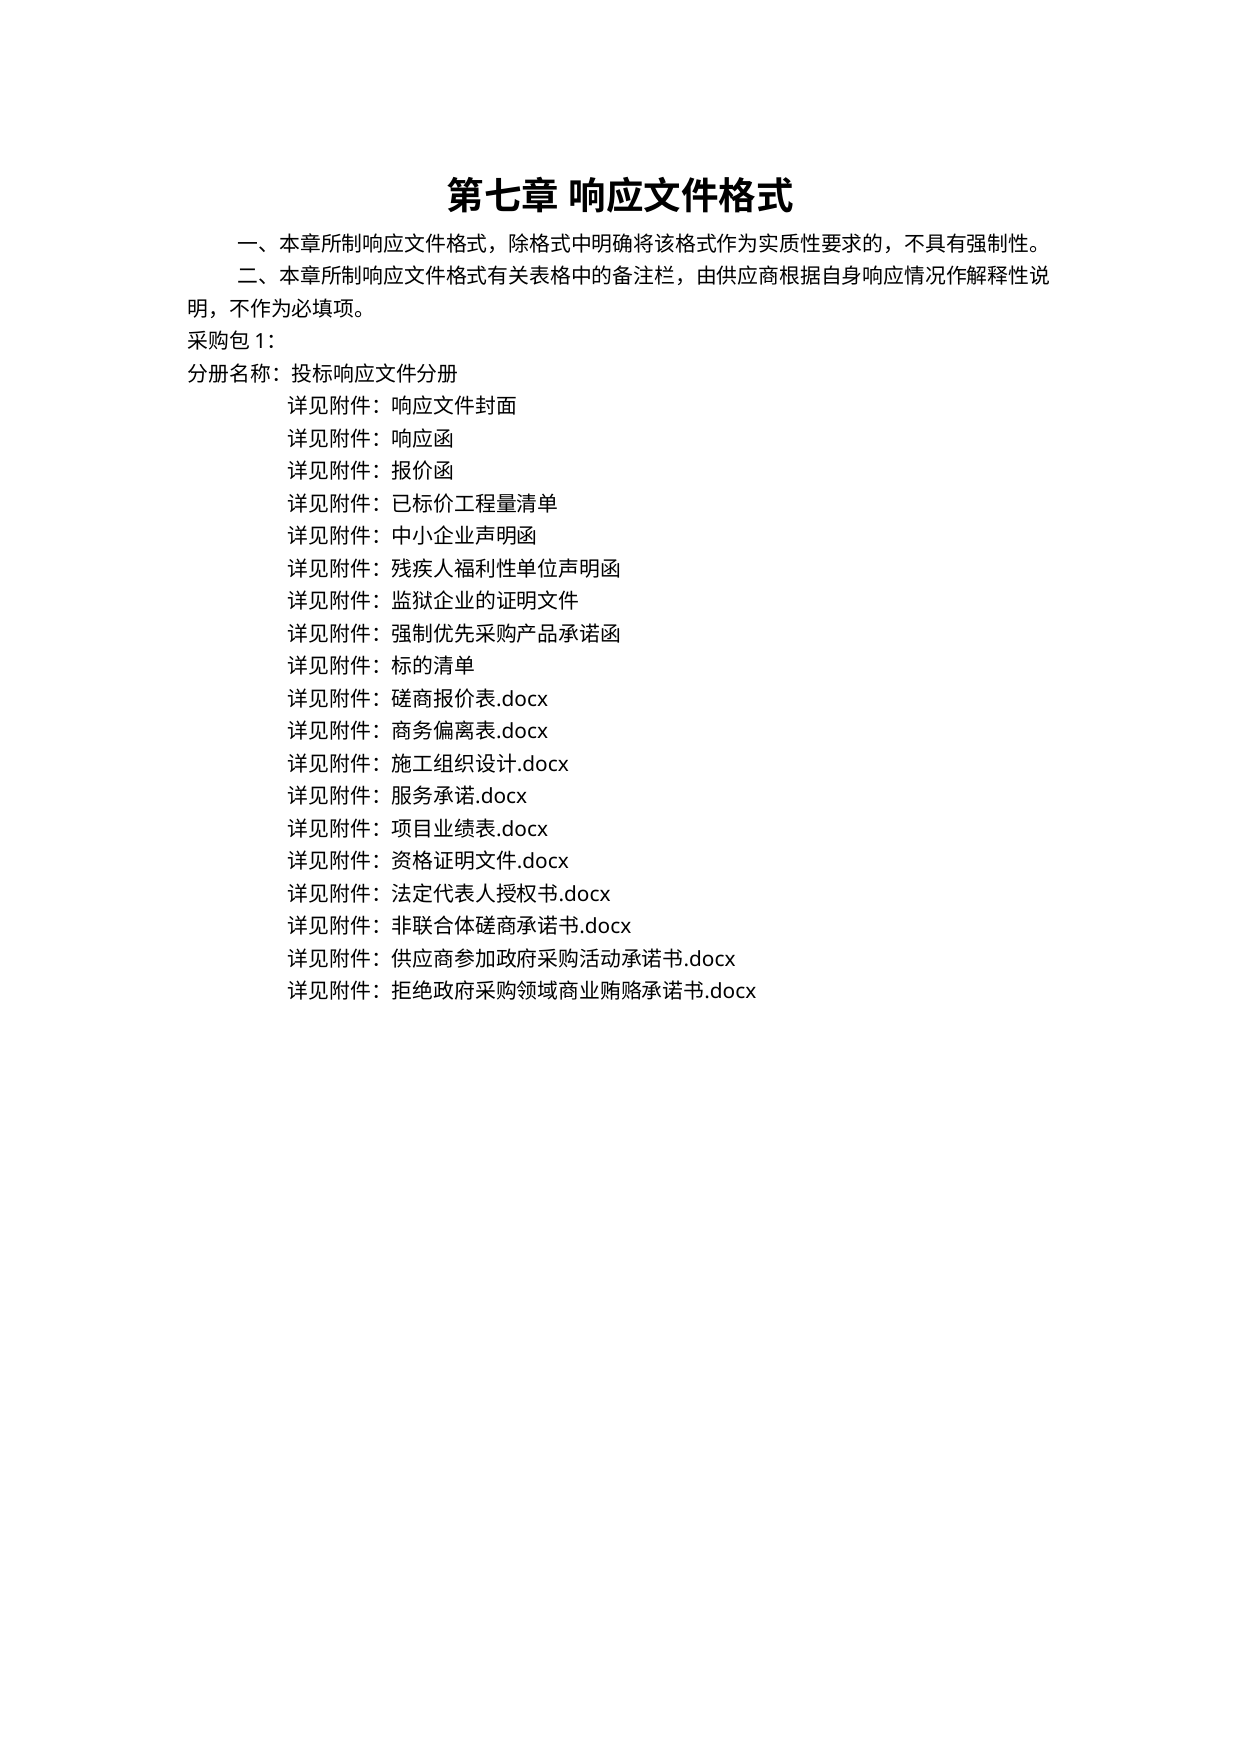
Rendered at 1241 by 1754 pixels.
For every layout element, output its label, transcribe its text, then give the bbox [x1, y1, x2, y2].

text 详见附件：供应商参加政府采购活动承诺书.docx [187, 942, 1053, 974]
text 详见附件：强制优先采购产品承诺函 [187, 617, 1053, 649]
text 详见附件：响应文件封面 [187, 389, 1053, 422]
text 详见附件：施工组织设计.docx [187, 747, 1053, 779]
text 详见附件：项目业绩表.docx [187, 812, 1053, 844]
text 二、本章所制响应文件格式有关表格中的备注栏，由供应商根据自身响应情况作解释性说明，不作为必填项。 [187, 259, 1053, 324]
text 详见附件：非联合体磋商承诺书.docx [187, 909, 1053, 942]
text 详见附件：资格证明文件.docx [187, 844, 1053, 877]
text 详见附件：拒绝政府采购领域商业贿赂承诺书.docx [187, 974, 1053, 1007]
text 详见附件：监狱企业的证明文件 [187, 584, 1053, 617]
text 一、本章所制响应文件格式，除格式中明确将该格式作为实质性要求的，不具有强制性。 [187, 227, 1053, 259]
text 分册名称：投标响应文件分册 [187, 357, 1053, 389]
text 详见附件：已标价工程量清单 [187, 487, 1053, 519]
text 详见附件：响应函 [187, 422, 1053, 454]
text 详见附件：中小企业声明函 [187, 519, 1053, 552]
text 第七章 响应文件格式 [187, 162, 1053, 227]
text 详见附件：标的清单 [187, 649, 1053, 682]
text 详见附件：服务承诺.docx [187, 779, 1053, 812]
text 详见附件：法定代表人授权书.docx [187, 877, 1053, 909]
text 详见附件：商务偏离表.docx [187, 714, 1053, 747]
text 详见附件：磋商报价表.docx [187, 682, 1053, 714]
text 采购包1： [187, 324, 1053, 357]
text 详见附件：报价函 [187, 454, 1053, 487]
text 详见附件：残疾人福利性单位声明函 [187, 552, 1053, 584]
